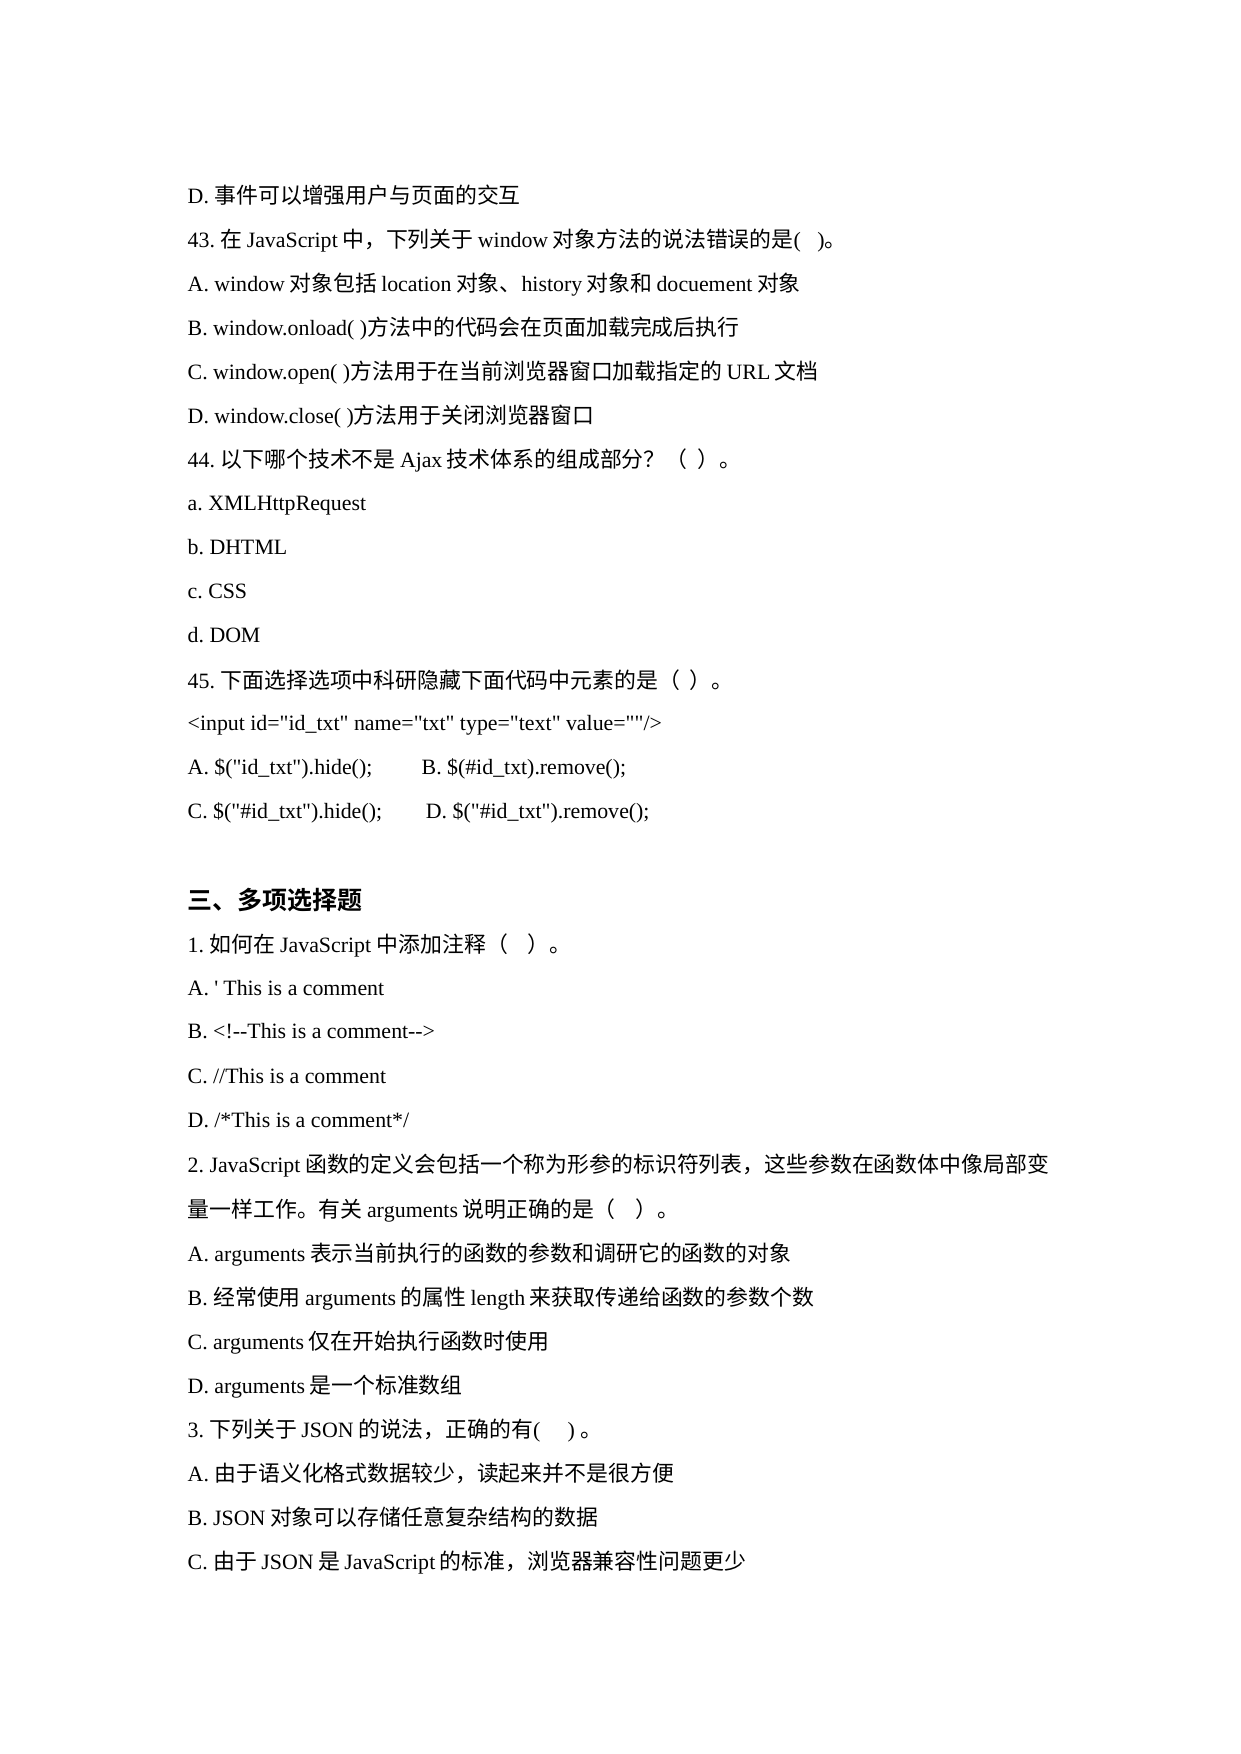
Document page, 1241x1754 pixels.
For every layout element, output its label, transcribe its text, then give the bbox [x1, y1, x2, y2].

text C. //This is a comment [187, 1053, 1053, 1097]
text B. JSON对象可以存储任意复杂结构的数据 [187, 1494, 1053, 1538]
text A. arguments表示当前执行的函数的参数和调研它的函数的对象 [187, 1229, 1053, 1273]
text A. window对象包括location对象、history对象和docuement对象 [187, 260, 1053, 304]
text 1. 如何在 JavaScript 中添加注释（ ）。 [187, 921, 1053, 965]
text D. /*This is a comment*/ [187, 1097, 1053, 1141]
text A. ' This is a comment [187, 965, 1053, 1009]
text 45. 下面选择选项中科研隐藏下面代码中元素的是（ ）。 [187, 657, 1053, 701]
text <input id="id_txt" name="txt" type="text" value=""/> A. $("id_txt").hide(); B. $(#id_txt).remove(); C. $("#id_txt").hide(); D. $("#id_txt").remove(); [187, 701, 1053, 833]
text 3. 下列关于JSON的说法，正确的有( ) 。 [187, 1406, 1053, 1450]
text 44. 以下哪个技术不是Ajax技术体系的组成部分？（ ）。 a. XMLHttpRequest b. DHTML c. CSS d. DOM [187, 436, 1053, 657]
text D. window.close( )方法用于关闭浏览器窗口 [187, 392, 1053, 436]
text D. 事件可以增强用户与页面的交互 [187, 172, 1053, 216]
text C. arguments仅在开始执行函数时使用 [187, 1318, 1053, 1362]
text 三、多项选择题 [187, 877, 1053, 921]
text C. window.open( )方法用于在当前浏览器窗口加载指定的URL文档 [187, 348, 1053, 392]
text B. 经常使用arguments的属性length来获取传递给函数的参数个数 [187, 1273, 1053, 1318]
text 43. 在JavaScript中，下列关于window对象方法的说法错误的是( )。 [187, 216, 1053, 260]
text B. window.onload( )方法中的代码会在页面加载完成后执行 [187, 304, 1053, 348]
text C. 由于JSON是JavaScript的标准，浏览器兼容性问题更少 [187, 1538, 1053, 1582]
text B. <!--This is a comment--> [187, 1009, 1053, 1053]
text D. arguments是一个标准数组 [187, 1362, 1053, 1406]
text 2. JavaScript函数的定义会包括一个称为形参的标识符列表，这些参数在函数体中像局部变量一样工作。有关arguments说明正确的是（ ）。 [187, 1141, 1053, 1229]
text A. 由于语义化格式数据较少，读起来并不是很方便 [187, 1450, 1053, 1494]
